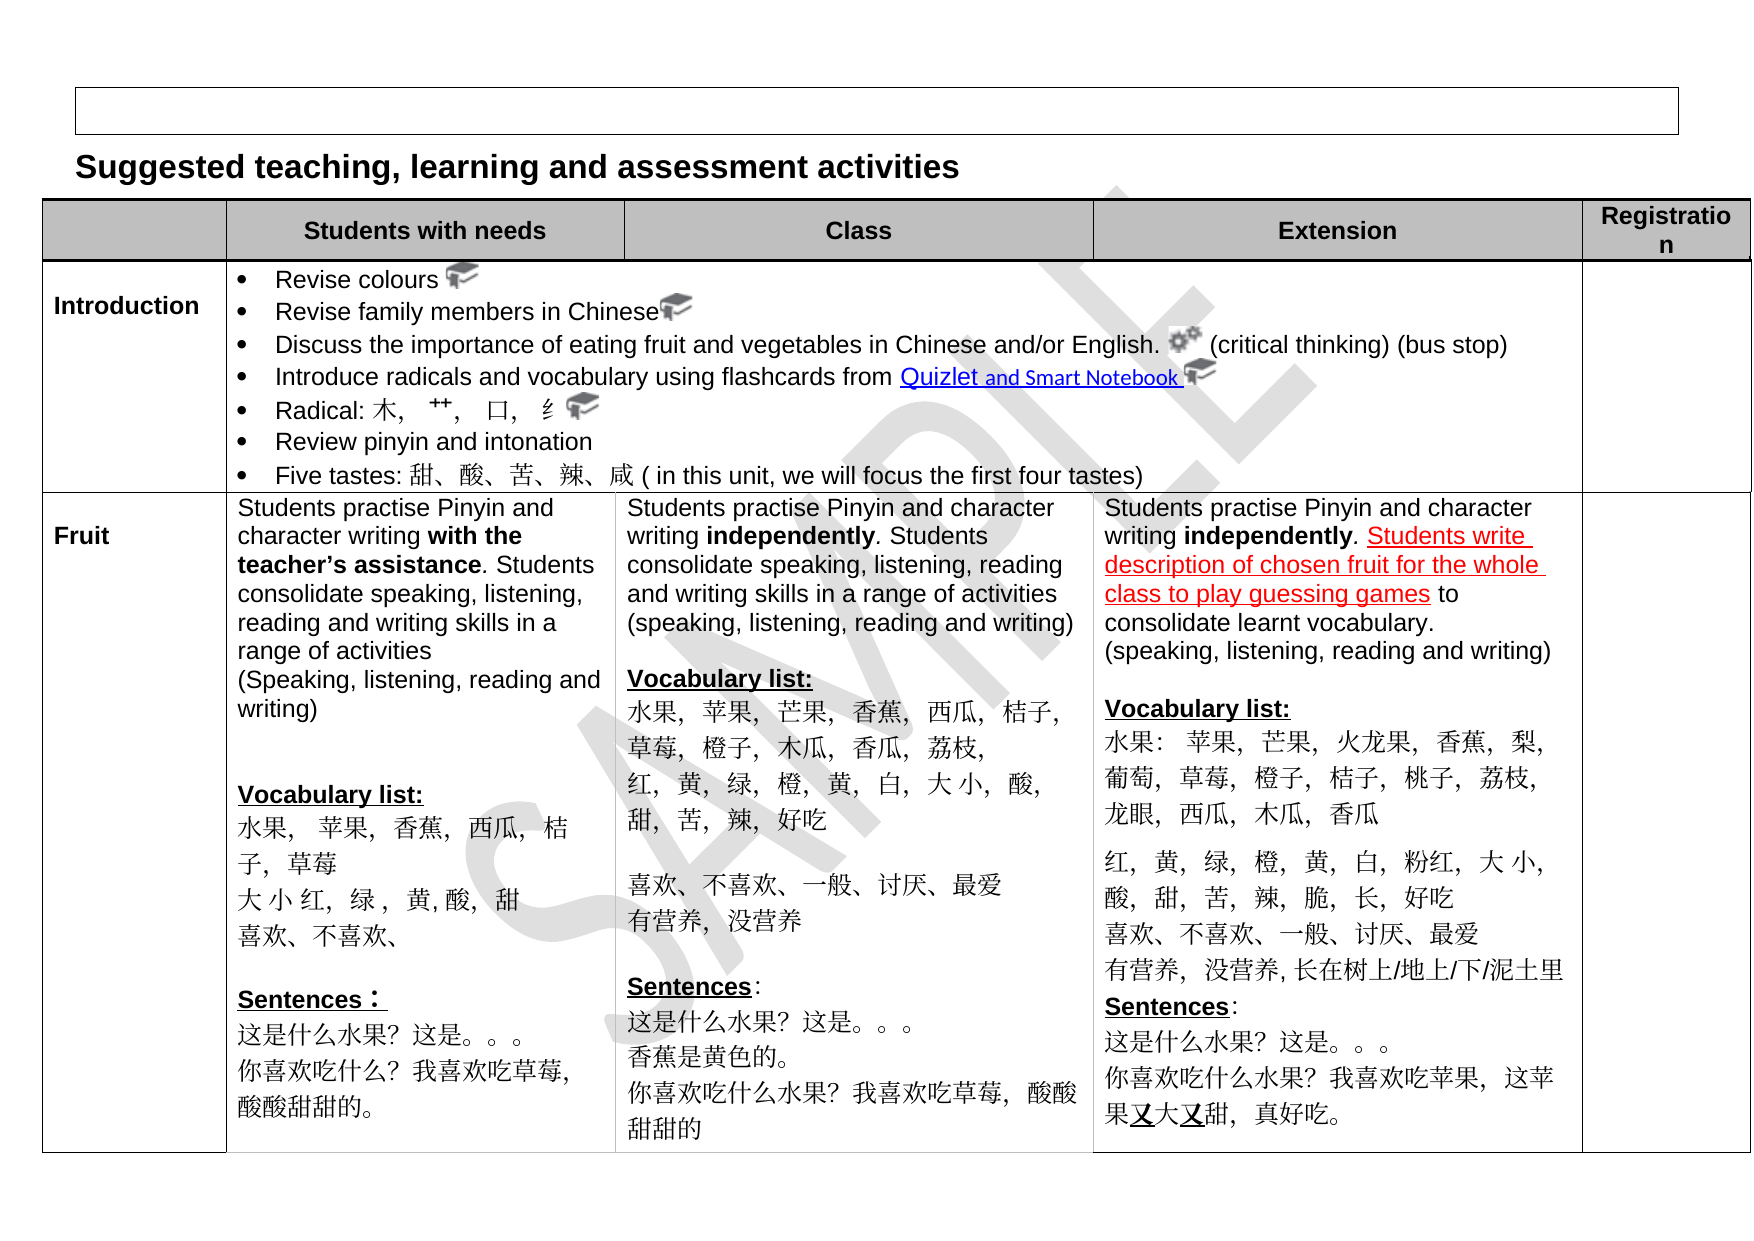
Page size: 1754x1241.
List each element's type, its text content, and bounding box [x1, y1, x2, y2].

table_cell Introduction [43, 262, 226, 492]
table_header Students with needs [227, 201, 624, 259]
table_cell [1094, 493, 1582, 1152]
text Suggested teaching, learning and assessment activities [75, 147, 1679, 186]
table_header [43, 201, 226, 259]
picture [659, 293, 693, 321]
table_cell Fruit [43, 493, 226, 1152]
table_cell [1583, 262, 1751, 492]
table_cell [76, 88, 1678, 134]
table_header Class [625, 201, 1093, 259]
picture [566, 392, 600, 420]
table_header Registration [1583, 201, 1750, 259]
picture [1168, 326, 1203, 353]
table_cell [616, 493, 1093, 1152]
table_header Extension [1094, 201, 1582, 259]
picture [1183, 358, 1217, 385]
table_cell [227, 493, 615, 1152]
table_cell Revise colours Revise family members in Chinese Discuss the importance of eating fruit and vegetables in Chinese and/or English. (critical thinking) (bus stop) Introduce radicals and vocabulary using flashcards from Quizlet and Smart Notebook Radical: 木， 艹， 口， 纟 Review pinyin and intonation Five tastes: 甜、酸、苦、辣、咸 ( in this unit, we will focus the first four tastes) [227, 262, 1582, 492]
picture [445, 262, 479, 289]
table_cell [1583, 493, 1750, 1152]
